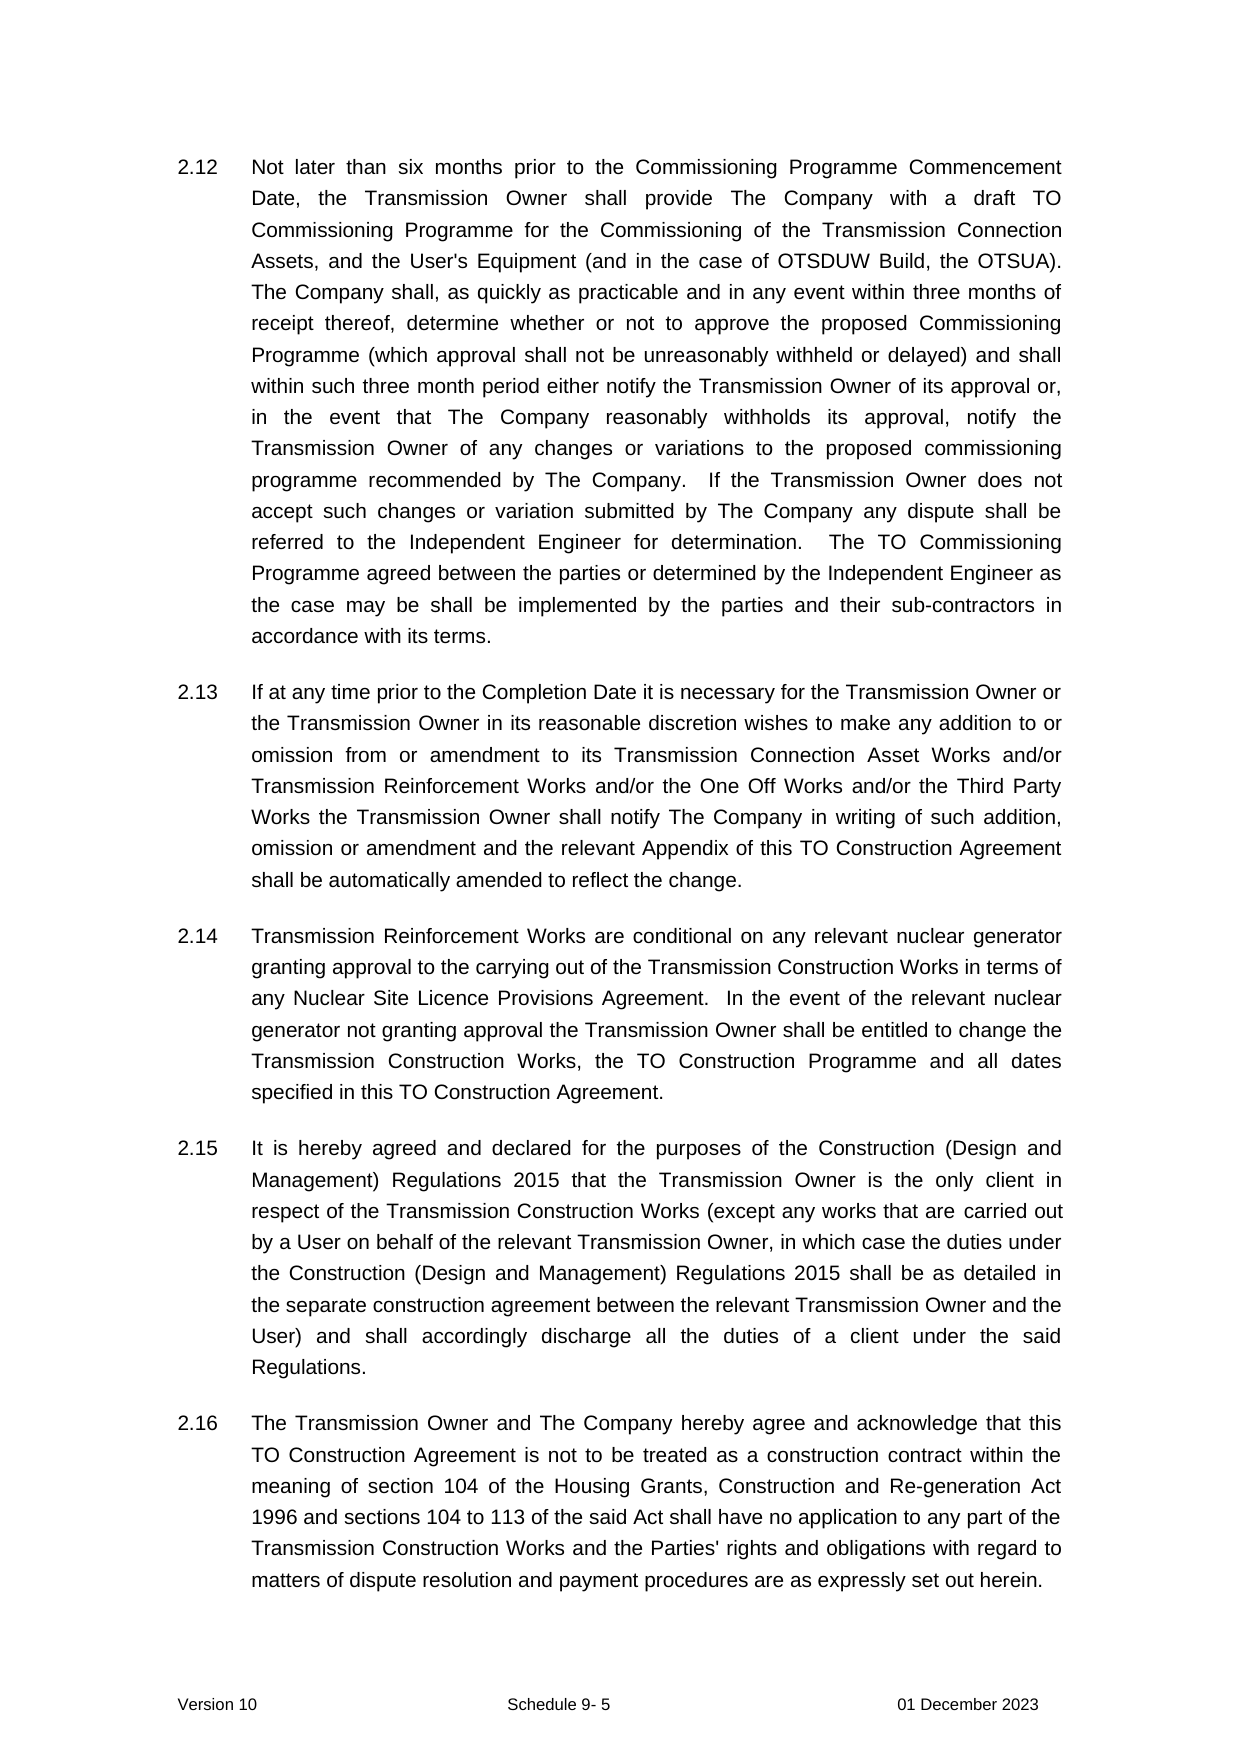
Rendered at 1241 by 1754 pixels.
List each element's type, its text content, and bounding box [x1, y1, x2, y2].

subtitle 2.14 Transmission Reinforcement Works are conditional on any relevant nuclear generator granting approval to the carrying out of the Transmission Construction Works in terms of any Nuclear Site Licence Provisions Agreement. In the event of the relevant nuclear generator not granting approval the Transmission Owner shall be entitled to change the Transmission Construction Works, the TO Construction Programme and all dates specified in this TO Construction Agreement. [177, 916, 1063, 1104]
subtitle 2.12 Not later than six months prior to the Commissioning Programme Commencement Date, the Transmission Owner shall provide The Company with a draft TO Commissioning Programme for the Commissioning of the Transmission Connection Assets, and the User's Equipment (and in the case of OTSDUW Build, the OTSUA). The Company shall, as quickly as practicable and in any event within three months of receipt thereof, determine whether or not to approve the proposed Commissioning Programme (which approval shall not be unreasonably withheld or delayed) and shall within such three month period either notify the Transmission Owner of its approval or, in the event that The Company reasonably withholds its approval, notify the Transmission Owner of any changes or variations to the proposed commissioning programme recommended by The Company. If the Transmission Owner does not accept such changes or variation submitted by The Company any dispute shall be referred to the Independent Engineer for determination. The TO Commissioning Programme agreed between the parties or determined by the Independent Engineer as the case may be shall be implemented by the parties and their sub-contractors in accordance with its terms. [177, 148, 1063, 648]
subtitle 2.13 If at any time prior to the Completion Date it is necessary for the Transmission Owner or the Transmission Owner in its reasonable discretion wishes to make any addition to or omission from or amendment to its Transmission Connection Asset Works and/or Transmission Reinforcement Works and/or the One Off Works and/or the Third Party Works the Transmission Owner shall notify The Company in writing of such addition, omission or amendment and the relevant Appendix of this TO Construction Agreement shall be automatically amended to reflect the change. [177, 673, 1063, 891]
subtitle 2.16 The Transmission Owner and The Company hereby agree and acknowledge that this TO Construction Agreement is not to be treated as a construction contract within the meaning of section 104 of the Housing Grants, Construction and Re-generation Act 1996 and sections 104 to 113 of the said Act shall have no application to any part of the Transmission Construction Works and the Parties' rights and obligations with regard to matters of dispute resolution and payment procedures are as expressly set out herein. [177, 1404, 1063, 1591]
text 2.15 It is hereby agreed and declared for the purposes of the Construction (Design and Management) Regulations 2015 that the Transmission Owner is the only client in respect of the Transmission Construction Works (except any works that are carried out by a User on behalf of the relevant Transmission Owner, in which case the duties under the Construction (Design and Management) Regulations 2015 shall be as detailed in the separate construction agreement between the relevant Transmission Owner and the User) and shall accordingly discharge all the duties of a client under the said Regulations. [177, 1129, 1063, 1379]
